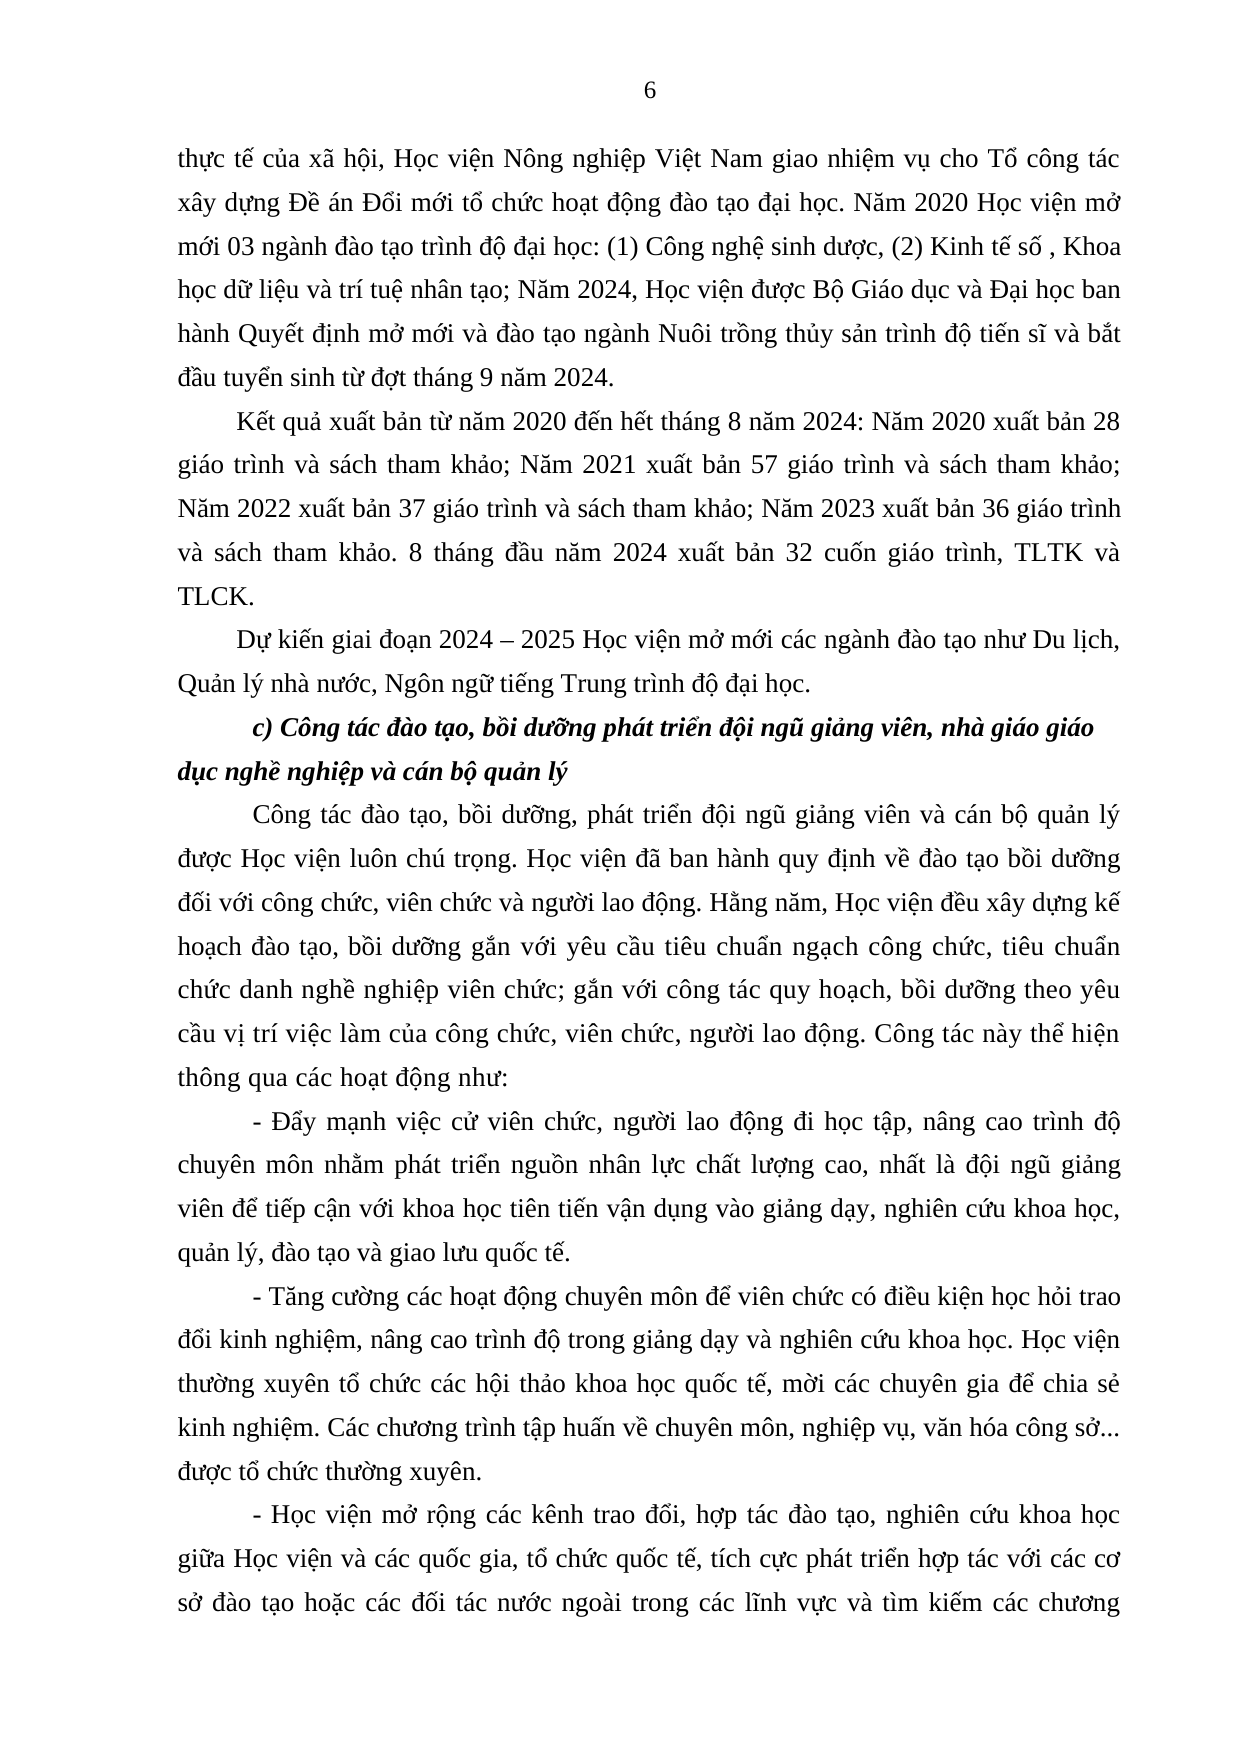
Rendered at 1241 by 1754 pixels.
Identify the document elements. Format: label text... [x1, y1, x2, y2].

text c) Công tác đào tạo, bồi dưỡng phát triển đội ngũ giảng viên, nhà giáo giáo dục nghề nghiệp và cán bộ quản lý [177, 701, 1122, 789]
text - Tăng cường các hoạt động chuyên môn để viên chức có điều kiện học hỏi trao đổi kinh nghiệm, nâng cao trình độ trong giảng dạy và nghiên cứu khoa học. Học viện thường xuyên tổ chức các hội thảo khoa học quốc tế, mời các chuyên gia để chia sẻ kinh nghiệm. Các chương trình tập huấn về chuyên môn, nghiệp vụ, văn hóa công sở... được tổ chức thường xuyên. [177, 1270, 1122, 1489]
text Kết quả xuất bản từ năm 2020 đến hết tháng 8 năm 2024: Năm 2020 xuất bản 28 giáo trình và sách tham khảo; Năm 2021 xuất bản 57 giáo trình và sách tham khảo; Năm 2022 xuất bản 37 giáo trình và sách tham khảo; Năm 2023 xuất bản 36 giáo trình và sách tham khảo. 8 tháng đầu năm 2024 xuất bản 32 cuốn giáo trình, TLTK và TLCK. [177, 395, 1122, 614]
text - Đẩy mạnh việc cử viên chức, người lao động đi học tập, nâng cao trình độ chuyên môn nhằm phát triển nguồn nhân lực chất lượng cao, nhất là đội ngũ giảng viên để tiếp cận với khoa học tiên tiến vận dụng vào giảng dạy, nghiên cứu khoa học, quản lý, đào tạo và giao lưu quốc tế. [177, 1095, 1122, 1270]
text Dự kiến giai đoạn 2024 – 2025 Học viện mở mới các ngành đào tạo như Du lịch, Quản lý nhà nước, Ngôn ngữ tiếng Trung trình độ đại học. [177, 614, 1122, 701]
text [177, 132, 1122, 395]
text Công tác đào tạo, bồi dưỡng, phát triển đội ngũ giảng viên và cán bộ quản lý được Học viện luôn chú trọng. Học viện đã ban hành quy định về đào tạo bồi dưỡng đối với công chức, viên chức và người lao động. Hằng năm, Học viện đều xây dựng kế hoạch đào tạo, bồi dưỡng gắn với yêu cầu tiêu chuẩn ngạch công chức, tiêu chuẩn chức danh nghề nghiệp viên chức; gắn với công tác quy hoạch, bồi dưỡng theo yêu cầu vị trí việc làm của công chức, viên chức, người lao động. Công tác này thể hiện thông qua các hoạt động như: [177, 789, 1122, 1095]
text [177, 1489, 1122, 1620]
